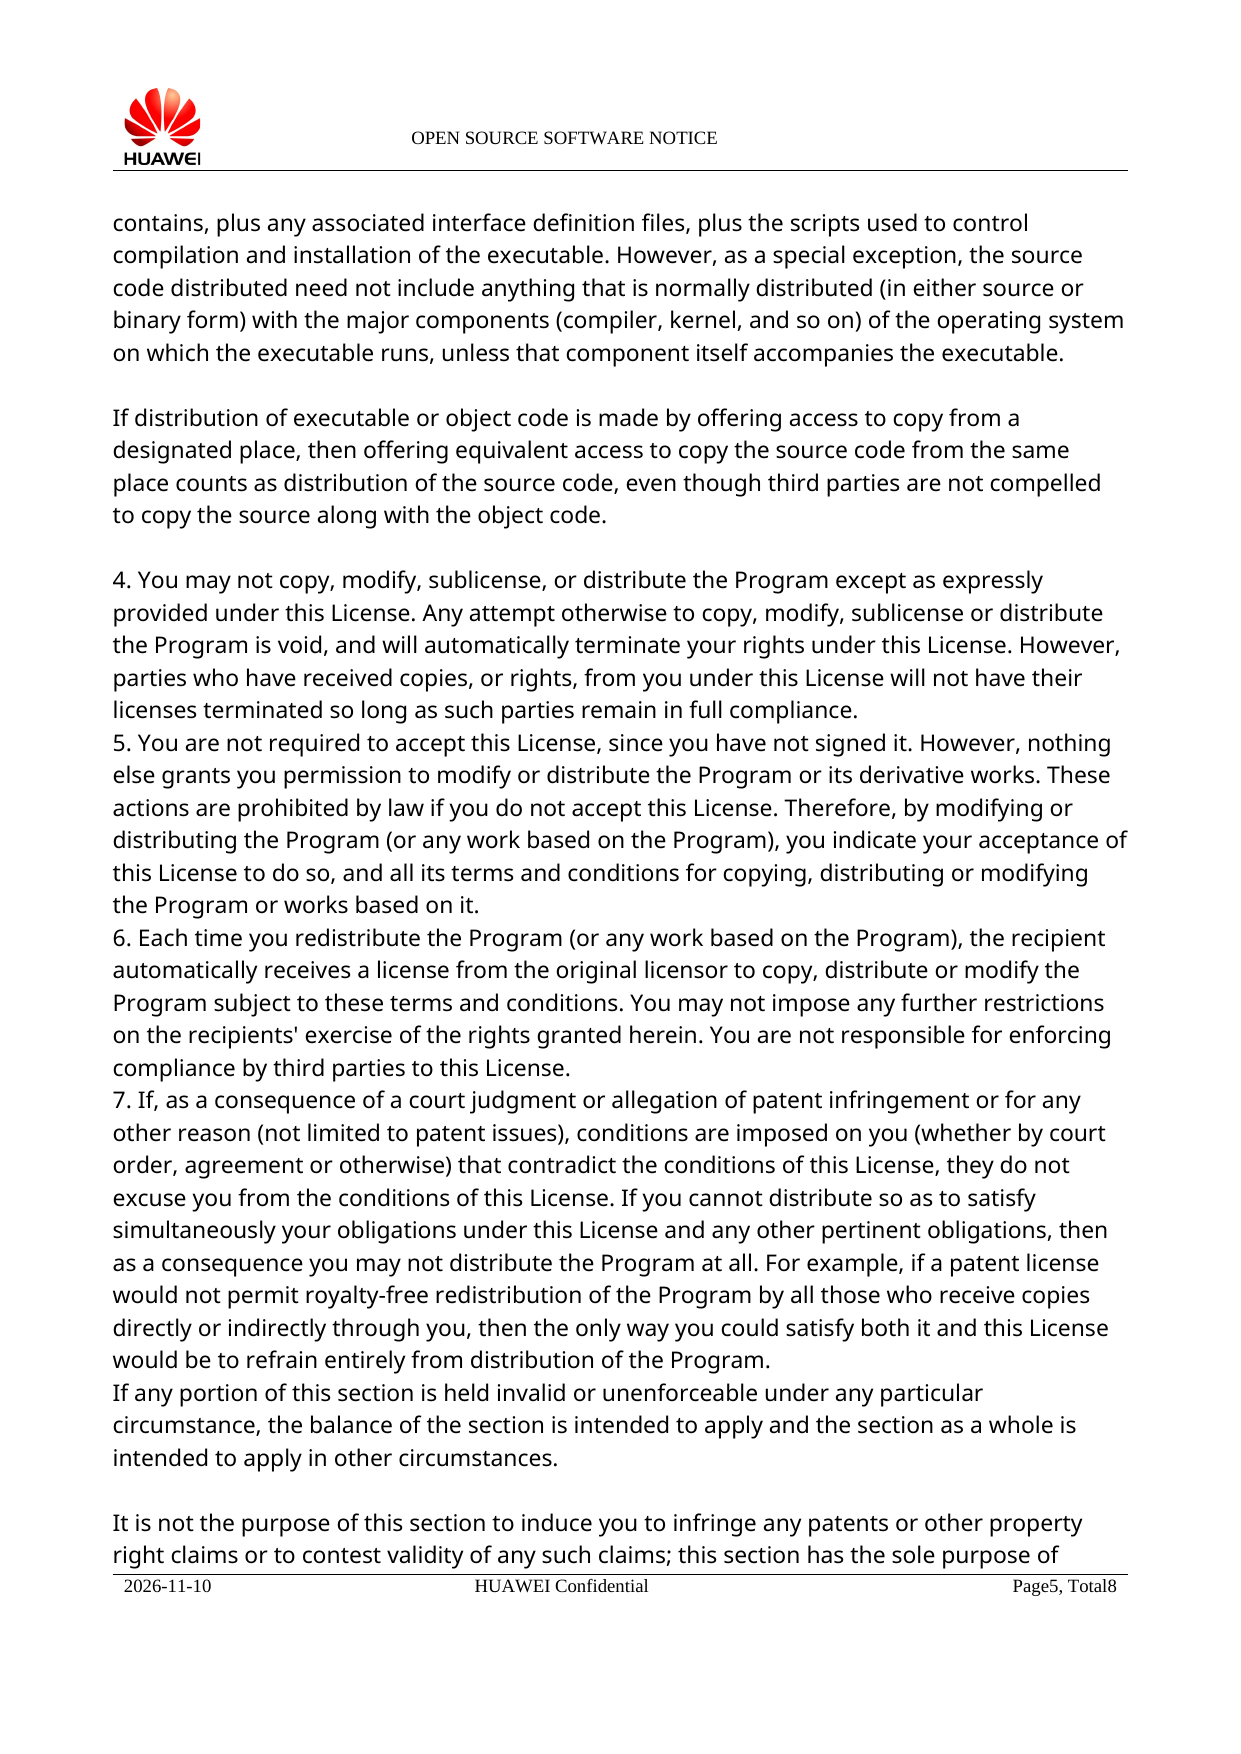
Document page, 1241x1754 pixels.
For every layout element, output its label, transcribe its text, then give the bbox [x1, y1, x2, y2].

text If any portion of this section is held invalid or unenforceable under any particular circumstance, the balance of the section is intended to apply and the section as a whole is intended to apply in other circumstances. [112, 1376, 1128, 1474]
text 7. If, as a consequence of a court judgment or allegation of patent infringement or for any other reason (not limited to patent issues), conditions are imposed on you (whether by court order, agreement or otherwise) that contradict the conditions of this License, they do not excuse you from the conditions of this License. If you cannot distribute so as to satisfy simultaneously your obligations under this License and any other pertinent obligations, then as a consequence you may not distribute the Program at all. For example, if a patent license would not permit royalty-free redistribution of the Program by all those who receive copies directly or indirectly through you, then the only way you could satisfy both it and this License would be to refrain entirely from distribution of the Program. [112, 1084, 1128, 1376]
text 4. You may not copy, modify, sublicense, or distribute the Program except as expressly provided under this License. Any attempt otherwise to copy, modify, sublicense or distribute the Program is void, and will automatically terminate your rights under this License. However, parties who have received copies, or rights, from you under this License will not have their licenses terminated so long as such parties remain in full compliance. [112, 564, 1128, 726]
text 6. Each time you redistribute the Program (or any work based on the Program), the recipient automatically receives a license from the original licensor to copy, distribute or modify the Program subject to these terms and conditions. You may not impose any further restrictions on the recipients' exercise of the rights granted herein. You are not responsible for enforcing compliance by third parties to this License. [112, 921, 1128, 1084]
text 5. You are not required to accept this License, since you have not signed it. However, nothing else grants you permission to modify or distribute the Program or its derivative works. These actions are prohibited by law if you do not accept this License. Therefore, by modifying or distributing the Program (or any work based on the Program), you indicate your acceptance of this License to do so, and all its terms and conditions for copying, distributing or modifying the Program or works based on it. [112, 726, 1128, 921]
text If distribution of executable or object code is made by offering access to copy from a designated place, then offering equivalent access to copy the source code from the same place counts as distribution of the source code, even though third parties are not compelled to copy the source along with the object code. [112, 401, 1128, 531]
picture [124, 88, 201, 165]
